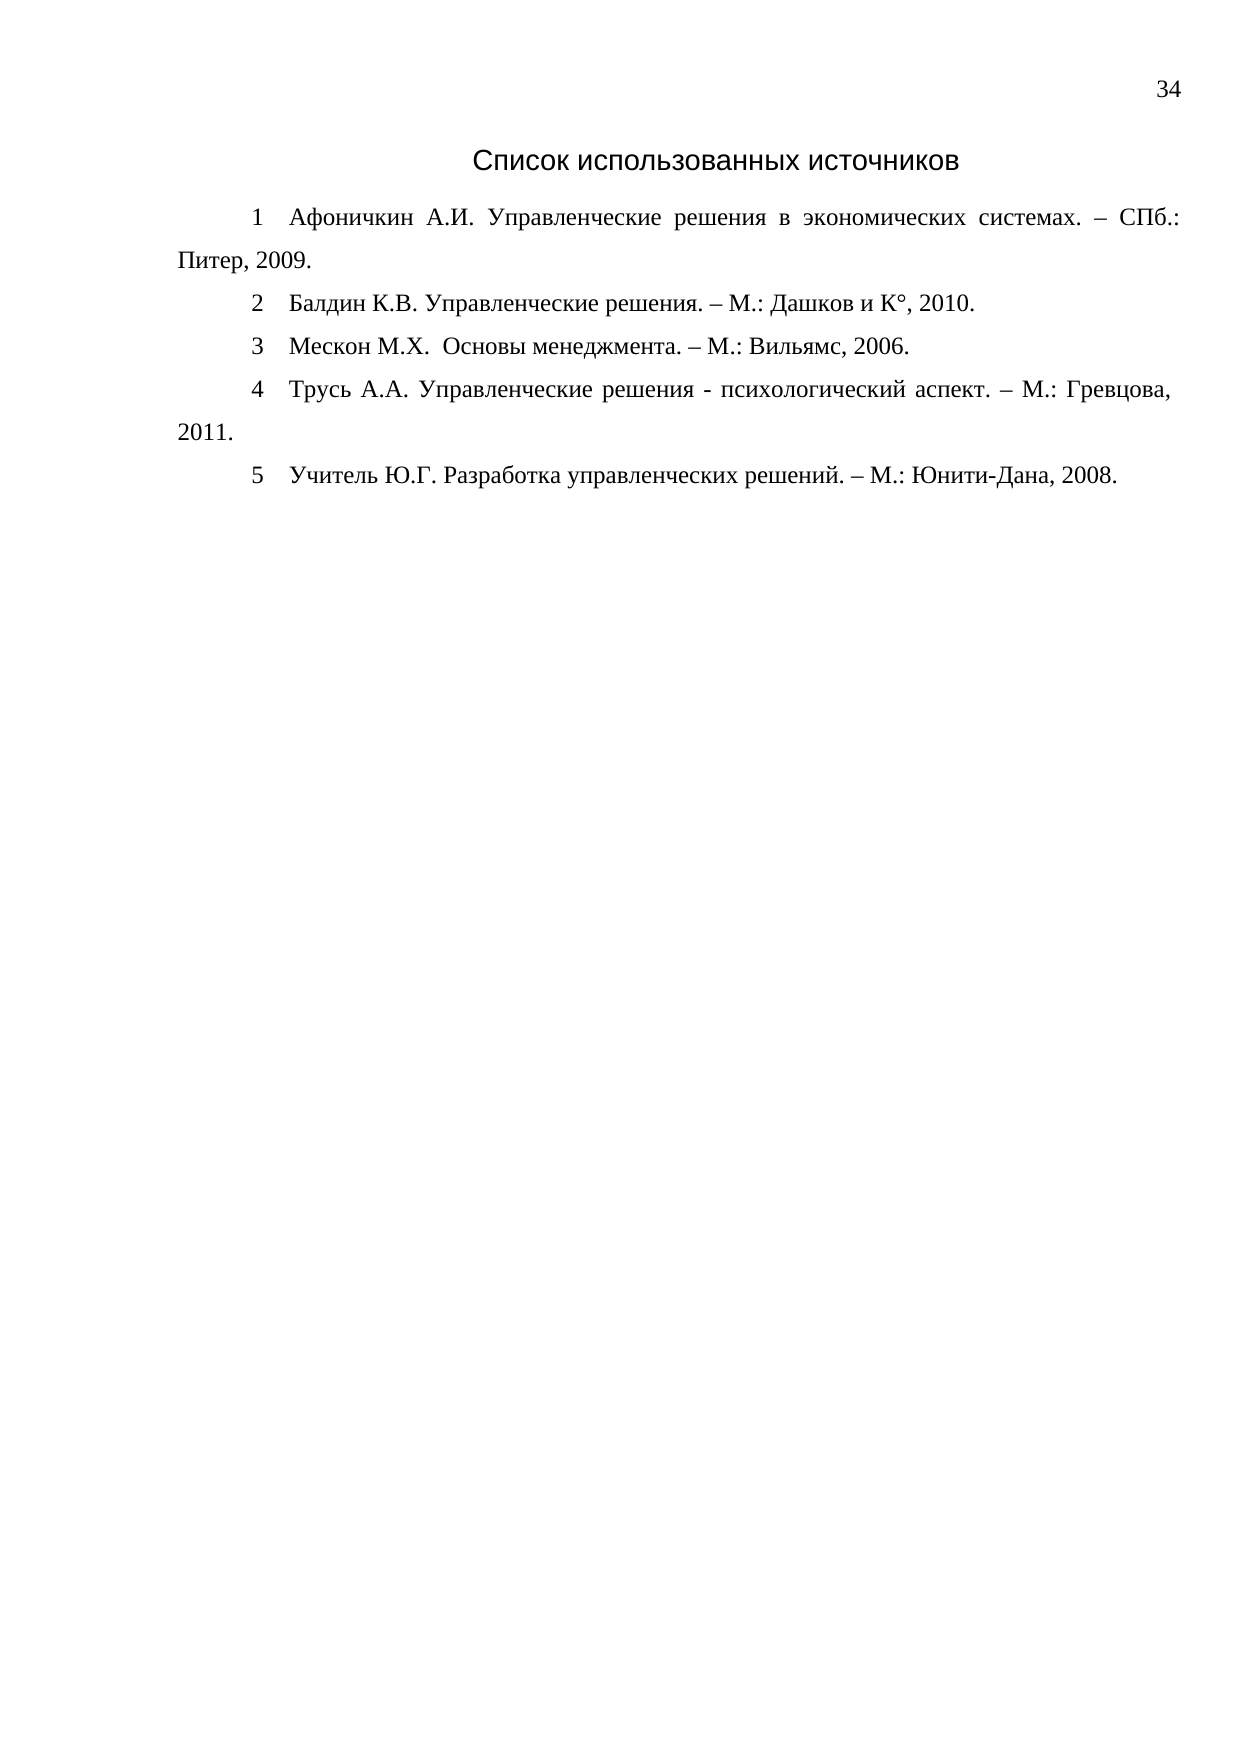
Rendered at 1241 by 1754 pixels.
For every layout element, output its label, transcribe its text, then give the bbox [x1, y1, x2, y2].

list Учитель Ю.Г. Разработка управленческих решений. – М.: Юнити-Дана, 2008. [177, 460, 1181, 489]
list Афоничкин А.И. Управленческие решения в экономических системах. – СПб.: Питер, 2009. [177, 202, 1181, 273]
list Трусь А.А. Управленческие решения - психологический аспект. – М.: Гревцова, 2011. [177, 374, 1181, 446]
subtitle Список использованных источников [177, 143, 1181, 177]
list Балдин К.В. Управленческие решения. – М.: Дашков и К°, 2010. [177, 288, 1181, 317]
list Мескон М.Х. Основы менеджмента. – М.: Вильямс, 2006. [177, 331, 1181, 360]
